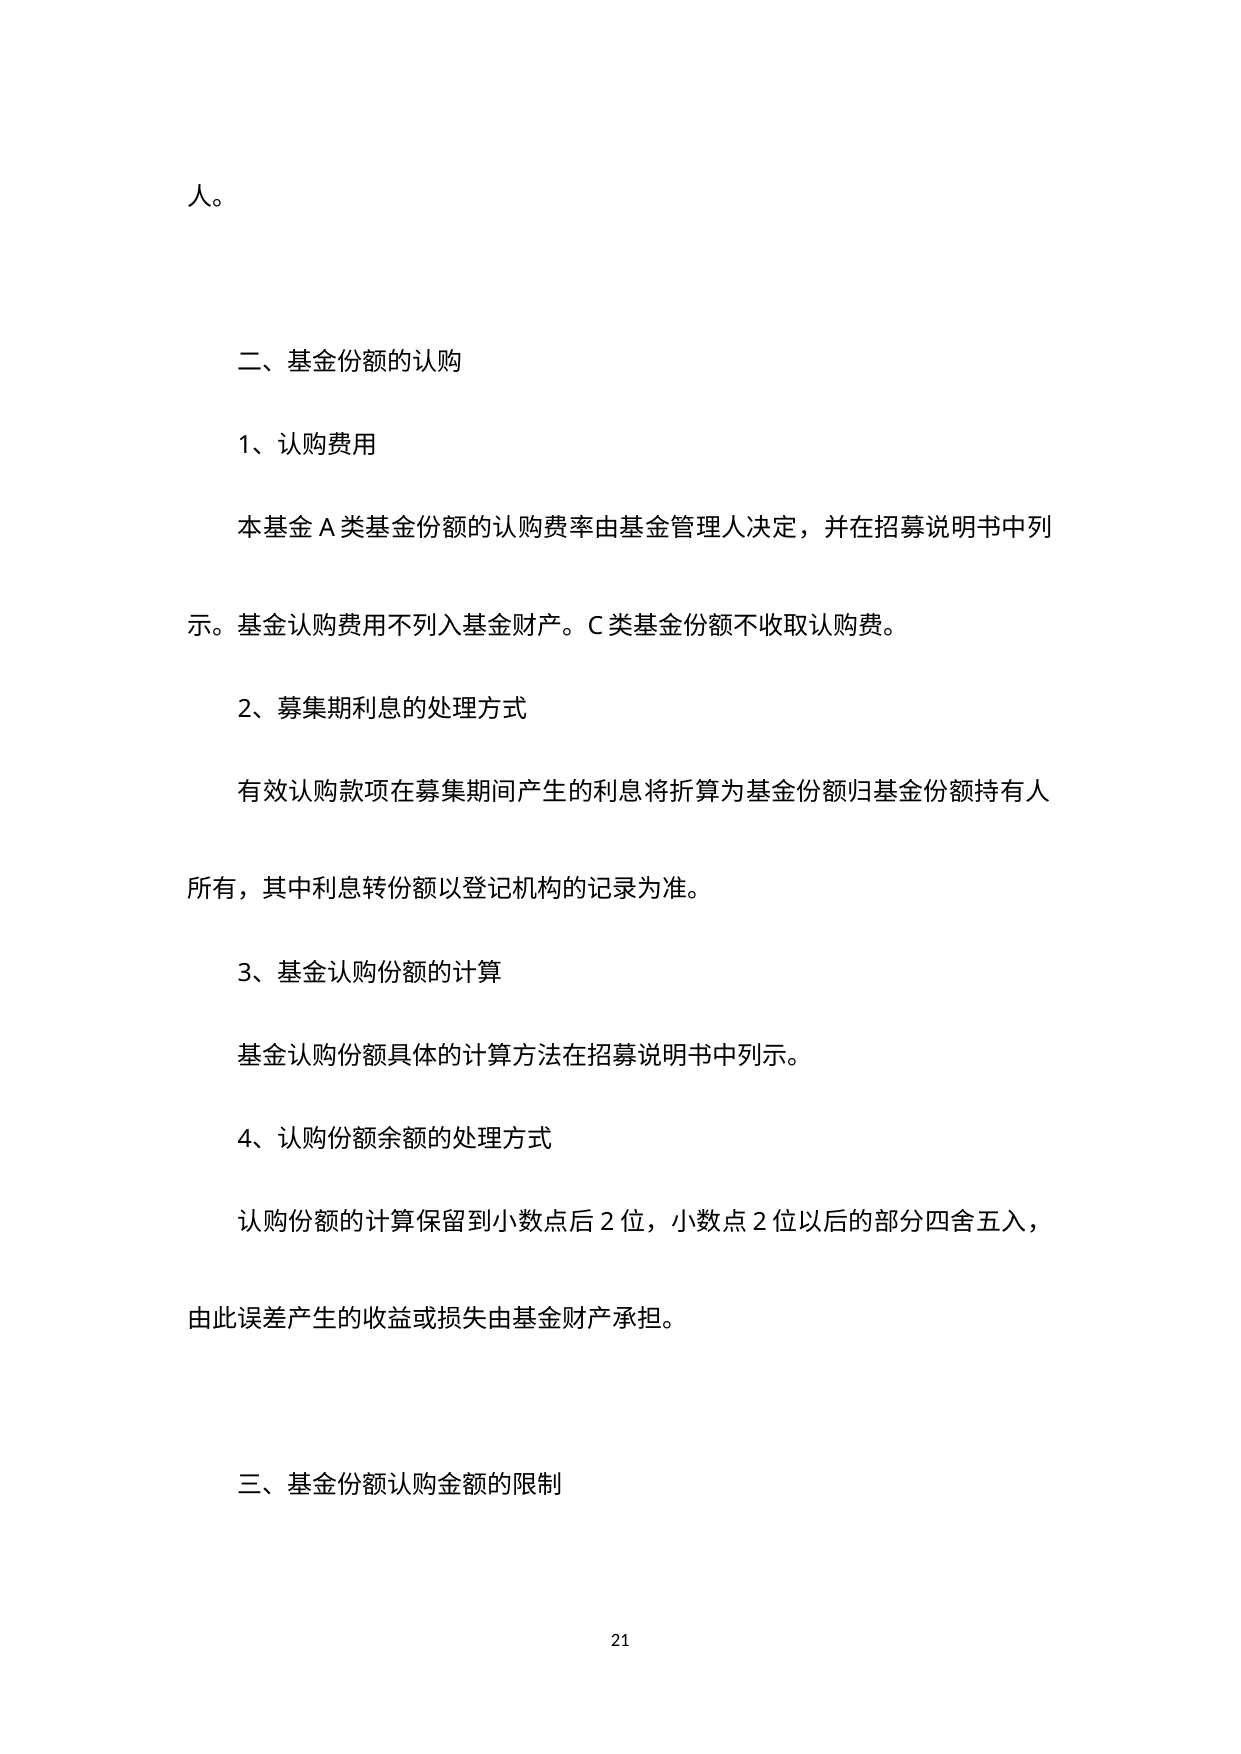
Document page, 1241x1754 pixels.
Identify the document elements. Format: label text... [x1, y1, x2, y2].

text 3、基金认购份额的计算 [187, 938, 1053, 1003]
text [187, 162, 1053, 227]
text 1、认购费用 [187, 410, 1053, 475]
text 认购份额的计算保留到小数点后2位，小数点2位以后的部分四舍五入，由此误差产生的收益或损失由基金财产承担。 [187, 1187, 1053, 1349]
text 4、认购份额余额的处理方式 [187, 1104, 1053, 1169]
text 2、募集期利息的处理方式 [187, 674, 1053, 739]
text 基金认购份额具体的计算方法在招募说明书中列示。 [187, 1021, 1053, 1086]
text 三、基金份额认购金额的限制 [187, 1450, 1053, 1515]
text 有效认购款项在募集期间产生的利息将折算为基金份额归基金份额持有人所有，其中利息转份额以登记机构的记录为准。 [187, 757, 1053, 919]
text 二、基金份额的认购 [187, 327, 1053, 392]
text 本基金A类基金份额的认购费率由基金管理人决定，并在招募说明书中列示。基金认购费用不列入基金财产。C类基金份额不收取认购费。 [187, 493, 1053, 656]
